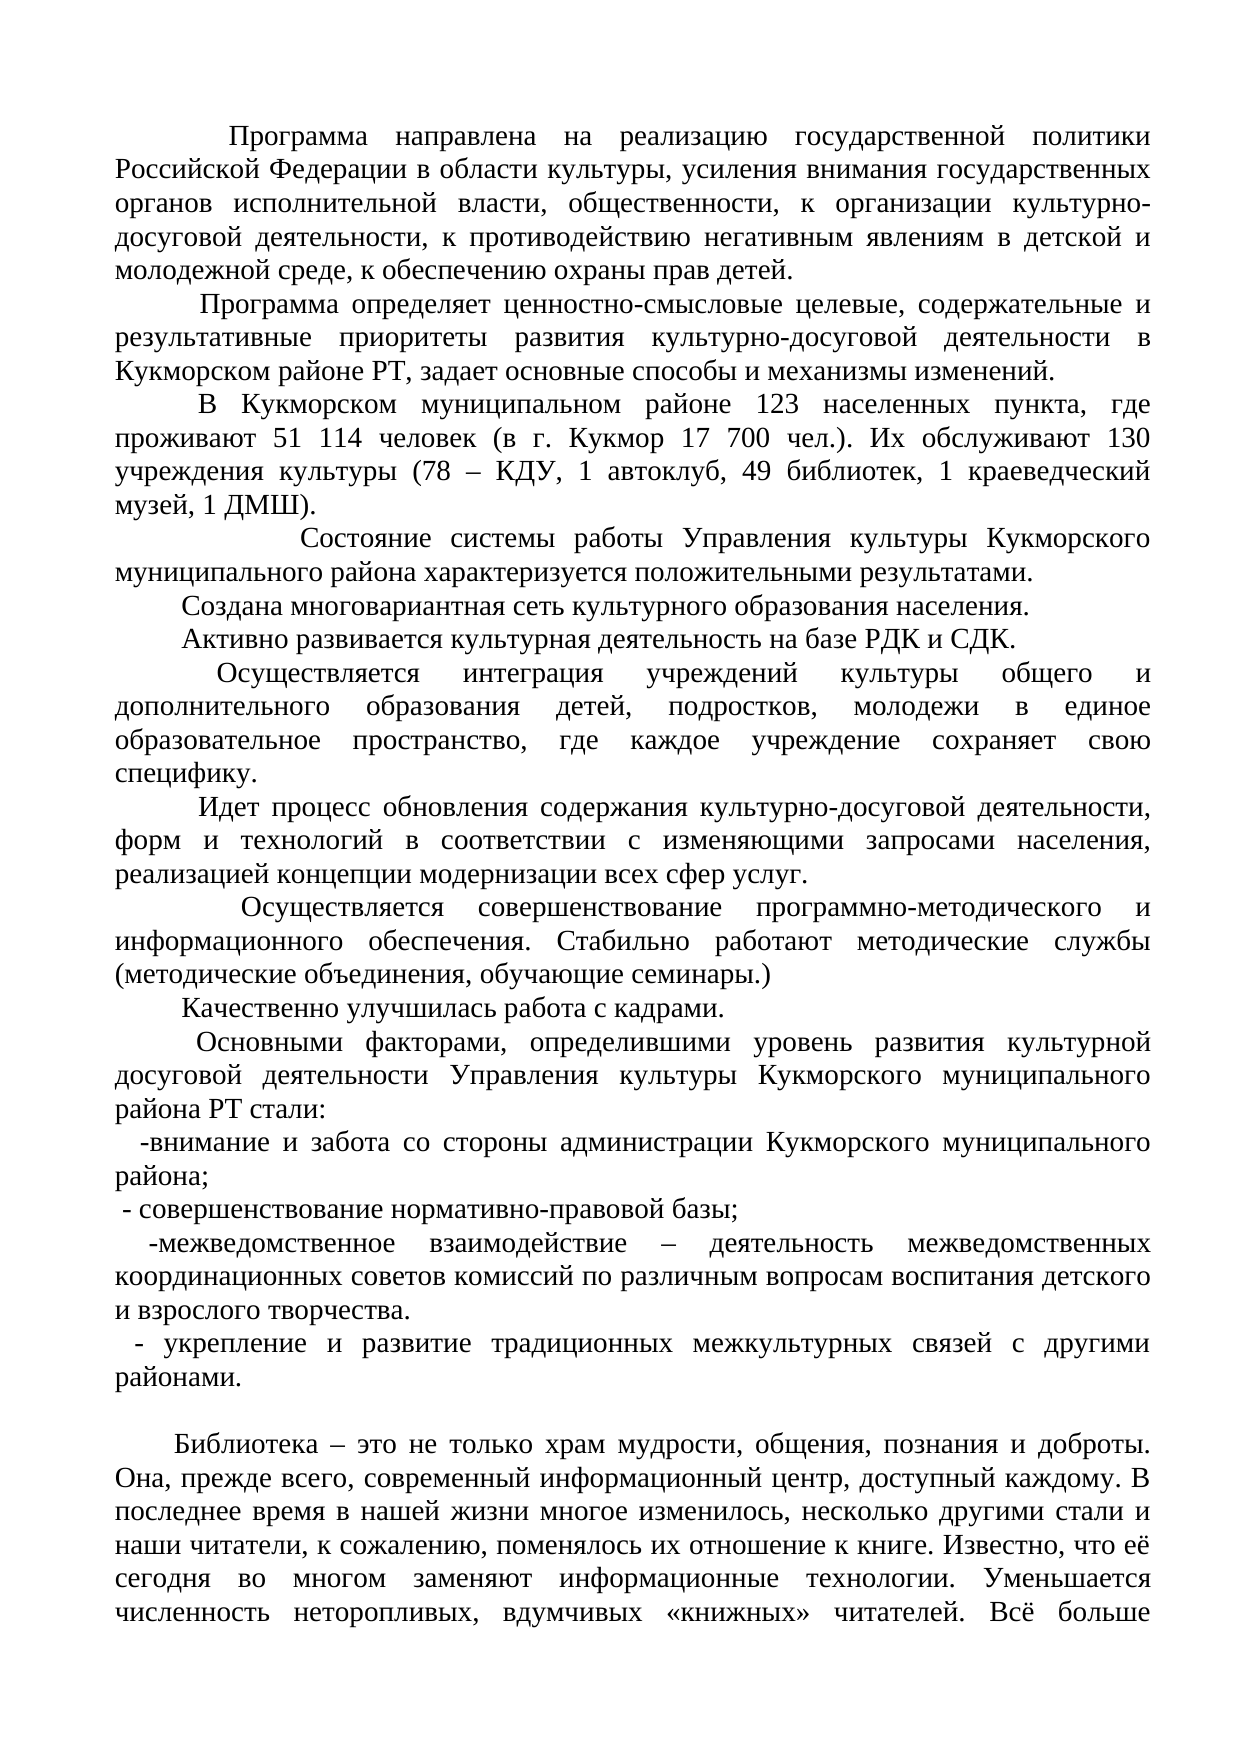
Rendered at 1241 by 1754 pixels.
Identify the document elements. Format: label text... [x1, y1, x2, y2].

text Программа определяет ценностно-смысловые целевые, содержательные и результативные приоритеты развития культурно-досуговой деятельности в Кукморском районе РТ, задает основные способы и механизмы изменений. [114, 286, 1152, 386]
text Состояние системы работы Управления культуры Кукморского муниципального района характеризуется положительными результатами. [114, 521, 1152, 588]
text Осуществляется совершенствование программно-методического и информационного обеспечения. Стабильно работают методические службы (методические объединения, обучающие семинары.) [114, 889, 1152, 990]
text -внимание и забота со стороны администрации Кукморского муниципального района; [114, 1124, 1152, 1191]
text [114, 1426, 1152, 1627]
text Качественно улучшилась работа с кадрами. [114, 990, 1152, 1024]
text Идет процесс обновления содержания культурно-досуговой деятельности, форм и технологий в соответствии с изменяющими запросами населения, реализацией концепции модернизации всех сфер услуг. [114, 789, 1152, 889]
text -межведомственное взаимодействие – деятельность межведомственных координационных советов комиссий по различным вопросам воспитания детского и взрослого творчества. [114, 1225, 1152, 1326]
text Создана многовариантная сеть культурного образования населения. [114, 588, 1152, 621]
text - совершенствование нормативно-правовой базы; [114, 1191, 1152, 1225]
text Активно развивается культурная деятельность на базе РДК и СДК. [114, 621, 1152, 655]
text Программа направлена на реализацию государственной политики Российской Федерации в области культуры, усиления внимания государственных органов исполнительной власти, общественности, к организации культурно-досуговой деятельности, к противодействию негативным явлениям в детской и молодежной среде, к обеспечению охраны прав детей. [114, 118, 1152, 286]
text В Кукморском муниципальном районе 123 населенных пункта, где проживают 51 114 человек (в г. Кукмор 17 700 чел.). Их обслуживают 130 учреждения культуры (78 – КДУ, 1 автоклуб, 49 библиотек, 1 краеведческий музей, 1 ДМШ). [114, 386, 1152, 521]
text Основными факторами, определившими уровень развития культурной досуговой деятельности Управления культуры Кукморского муниципального района РТ стали: [114, 1024, 1152, 1124]
text - укрепление и развитие традиционных межкультурных связей с другими районами. [114, 1326, 1152, 1393]
text Осуществляется интеграция учреждений культуры общего и дополнительного образования детей, подростков, молодежи в единое образовательное пространство, где каждое учреждение сохраняет свою специфику. [114, 655, 1152, 789]
